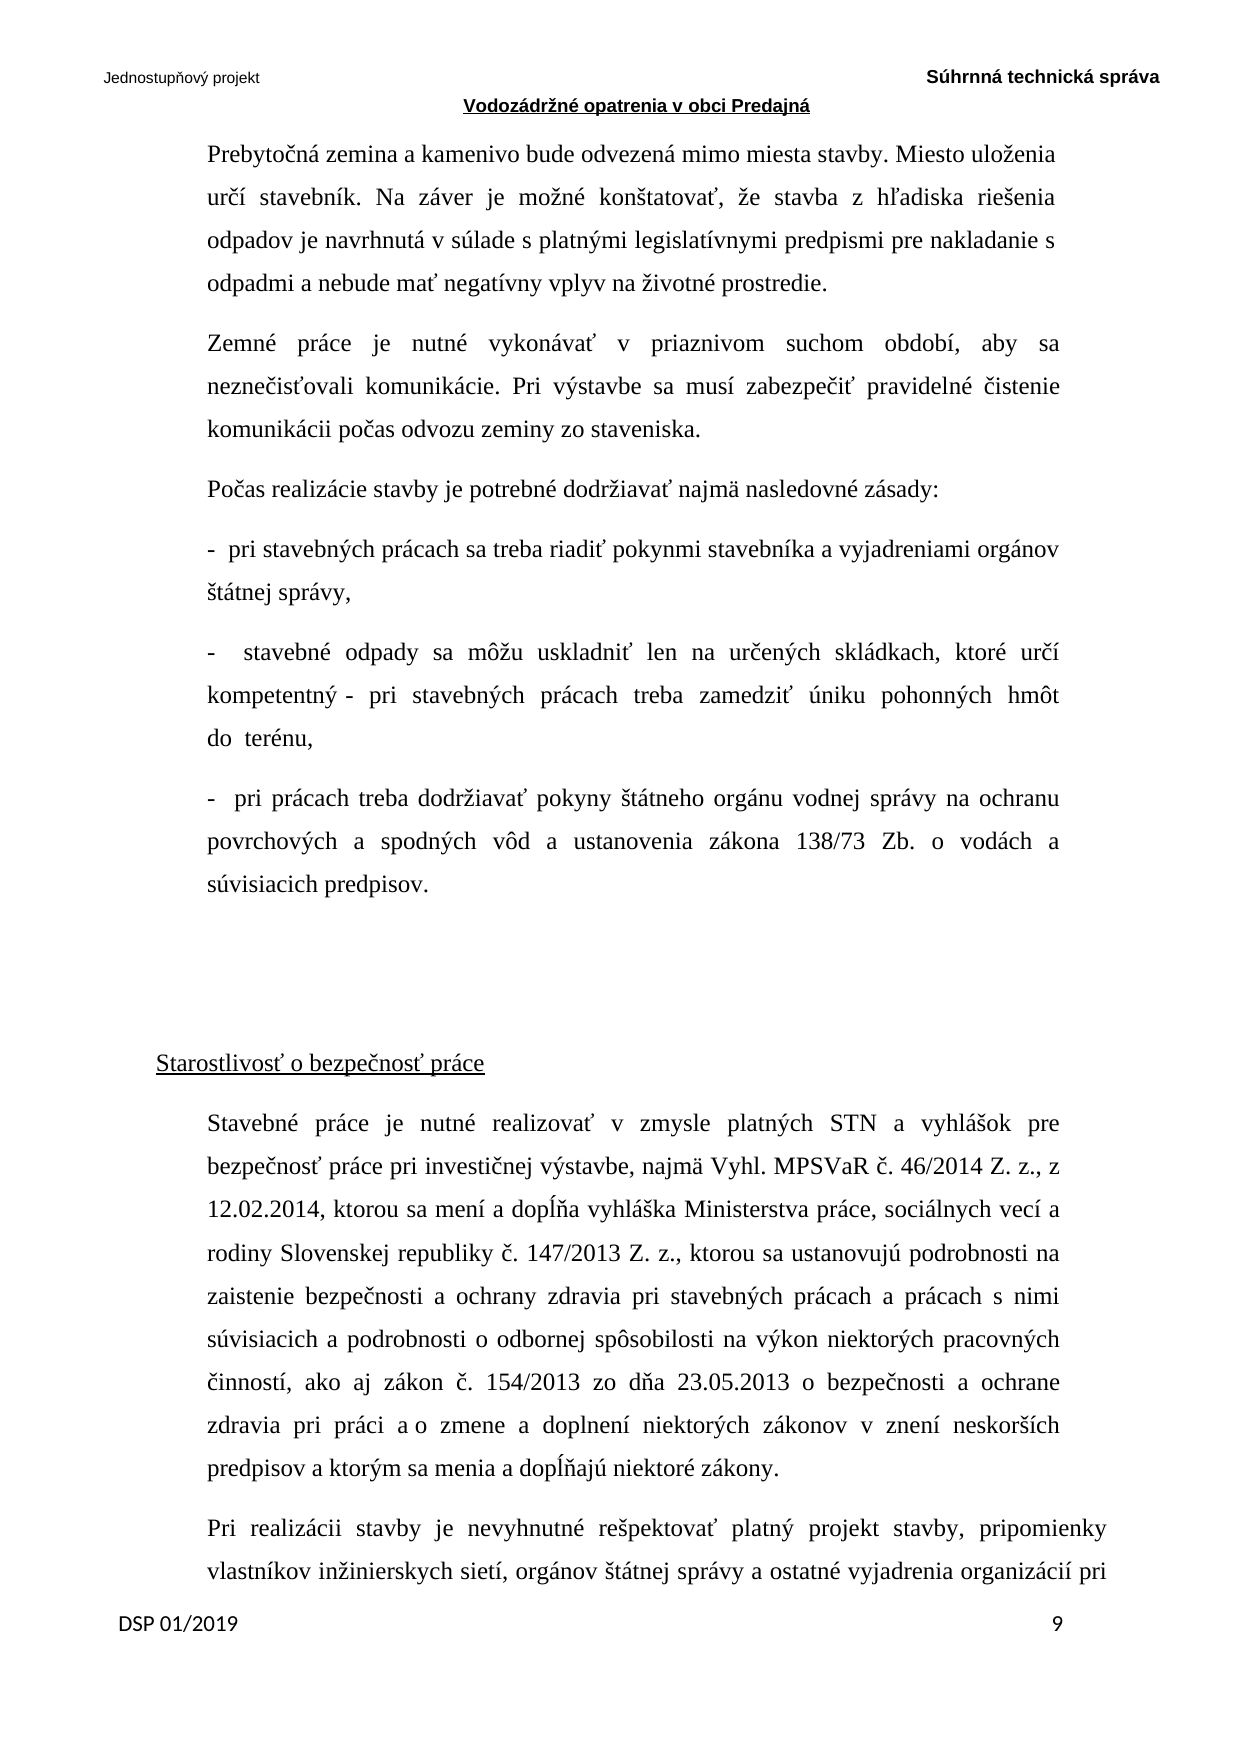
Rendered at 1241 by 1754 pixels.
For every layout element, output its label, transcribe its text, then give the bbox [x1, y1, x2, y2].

text Prebytočná zemina a kamenivo bude odvezená mimo miesta stavby. Miesto uloženia určí stavebník. Na záver je možné konštatovať, že stavba z hľadiska riešenia odpadov je navrhnutá v súlade s platnými legislatívnymi predpismi pre nakladanie s odpadmi a nebude mať negatívny vplyv na životné prostredie. [207, 139, 1056, 297]
text Stavebné práce je nutné realizovať v zmysle platných STN a vyhlášok pre bezpečnosť práce pri investičnej výstavbe, najmä Vyhl. MPSVaR č. 46/2014 Z. z., z 12.02.2014, ktorou sa mení a dopĺňa vyhláška Ministerstva práce, sociálnych vecí a rodiny Slovenskej republiky č. 147/2013 Z. z., ktorou sa ustanovujú podrobnosti na zaistenie bezpečnosti a ochrany zdravia pri stavebných prácach a prácach s nimi súvisiacich a podrobnosti o odbornej spôsobilosti na výkon niektorých pracovných činností, ako aj zákon č. 154/2013 zo dňa 23.05.2013 o bezpečnosti a ochrane zdravia pri práci a o zmene a doplnení niektorých zákonov v znení neskorších predpisov a ktorým sa menia a dopĺňajú niektoré zákony. [207, 1108, 1061, 1482]
text Počas realizácie stavby je potrebné dodržiavať najmä nasledovné zásady: [207, 474, 1061, 503]
text Starostlivosť o bezpečnosť práce [156, 1048, 1108, 1077]
text - pri stavebných prácach sa treba riadiť pokynmi stavebníka a vyjadreniami orgánov štátnej správy, [207, 534, 1061, 606]
text Zemné práce je nutné vykonávať v priaznivom suchom období, aby sa neznečisťovali komunikácie. Pri výstavbe sa musí zabezpečiť pravidelné čistenie komunikácii počas odvozu zeminy zo staveniska. [207, 328, 1061, 443]
text - pri prácach treba dodržiavať pokyny štátneho orgánu vodnej správy na ochranu povrchových a spodných vôd a ustanovenia zákona 138/73 Zb. o vodách a súvisiacich predpisov. [207, 783, 1061, 898]
text - stavebné odpady sa môžu uskladniť len na určených skládkach, ktoré určí kompetentný - pri stavebných prácach treba zamedziť úniku pohonných hmôt do terénu, [207, 637, 1061, 752]
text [207, 1513, 1108, 1585]
